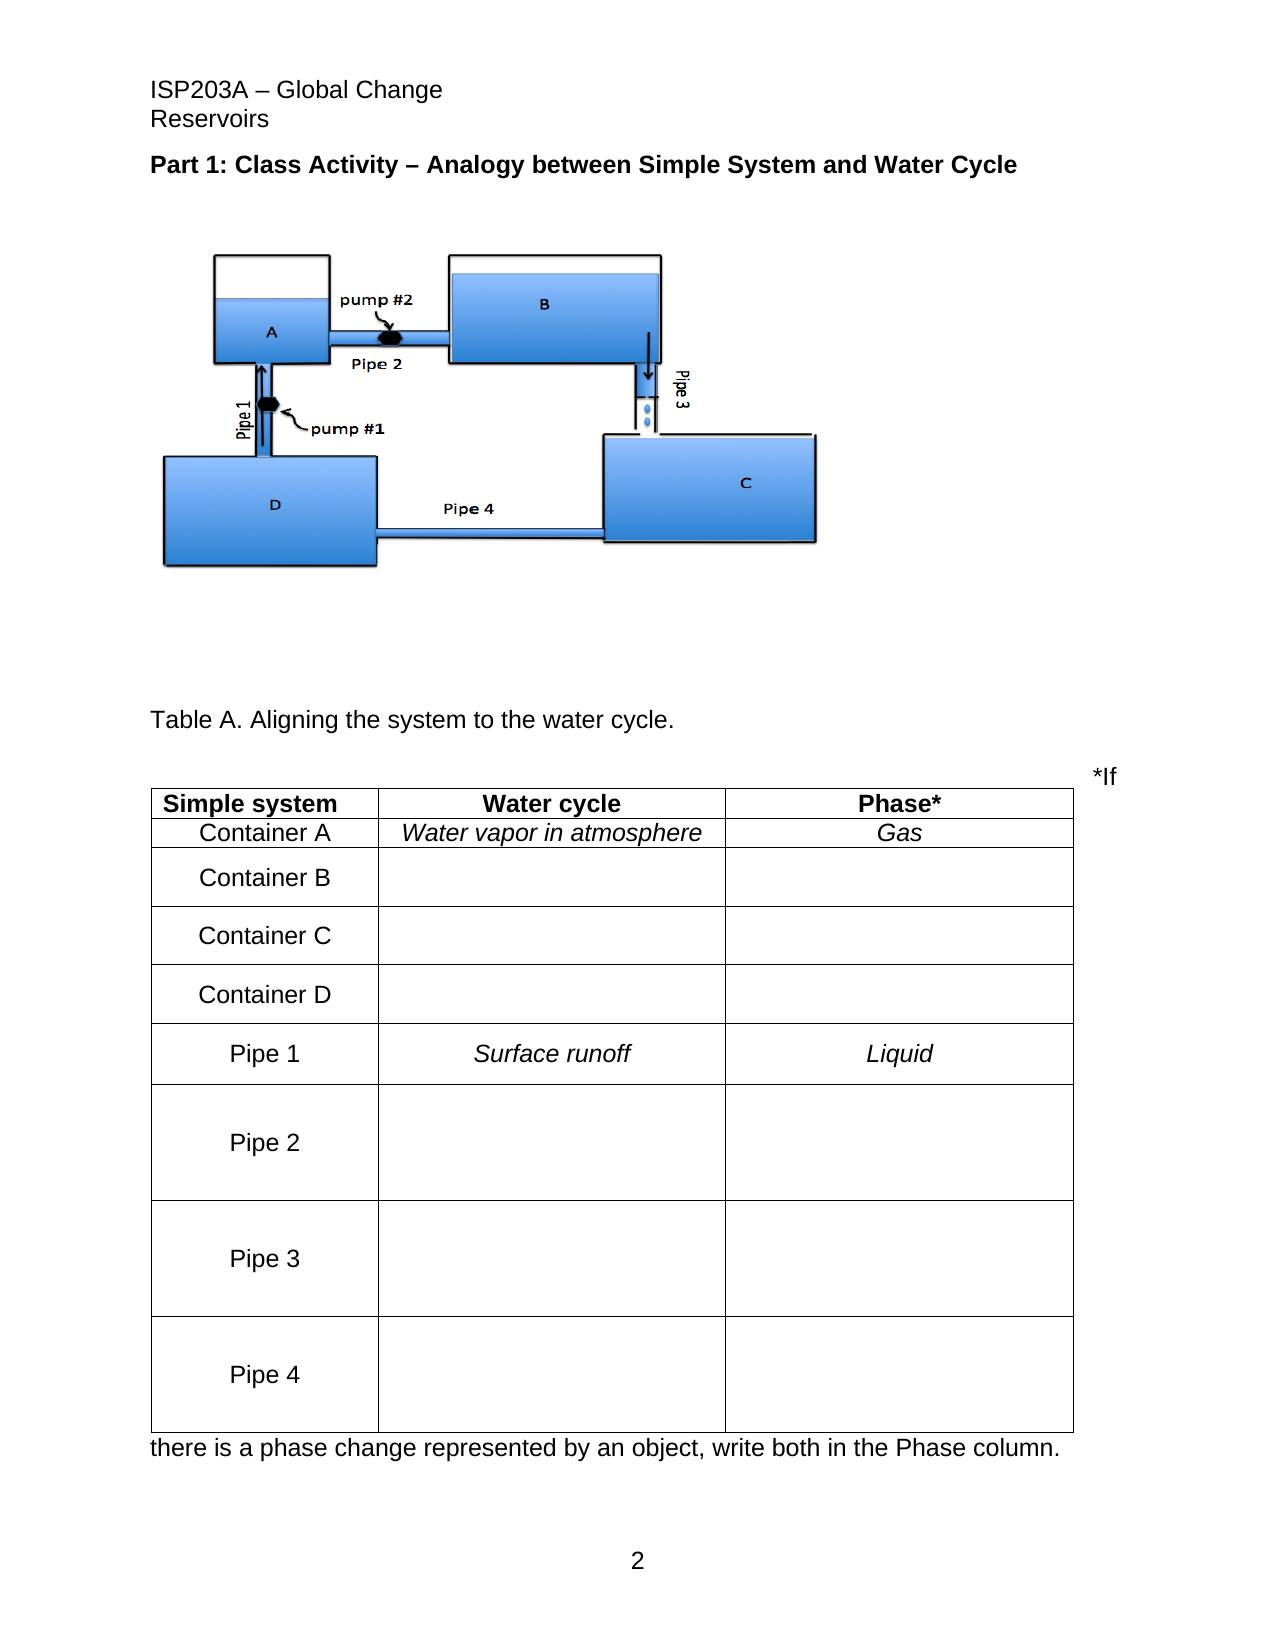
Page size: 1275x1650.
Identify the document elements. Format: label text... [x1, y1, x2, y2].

table_cell Container D [152, 965, 378, 1023]
table_cell Container B [152, 848, 378, 906]
table_cell [726, 848, 1073, 906]
table_header Phase* [726, 789, 1073, 817]
table_header Water cycle [379, 789, 725, 817]
table_cell Pipe 2 [152, 1085, 378, 1200]
text Table A. Aligning the system to the water cycle. [150, 704, 1125, 733]
table_cell [379, 1317, 725, 1432]
picture [150, 236, 934, 676]
table_cell [379, 1201, 725, 1316]
table_cell [379, 907, 725, 964]
table_cell Pipe 3 [152, 1201, 378, 1316]
table_cell [726, 907, 1073, 964]
table_header Simple system [152, 789, 378, 817]
table_cell [726, 965, 1073, 1023]
table_cell Pipe 1 [152, 1024, 378, 1084]
table_cell [726, 1085, 1073, 1200]
table_cell Surface runoff [379, 1024, 725, 1084]
table_cell Gas [726, 819, 1073, 847]
table_cell Pipe 4 [152, 1317, 378, 1432]
table_cell Container C [152, 907, 378, 964]
table_cell [726, 1317, 1073, 1432]
table_cell [379, 848, 725, 906]
table_cell Container A [152, 819, 378, 847]
table_cell [726, 1201, 1073, 1316]
table_cell [379, 965, 725, 1023]
text *If there is a phase change represented by an object, write both in the Phase column. [150, 762, 1125, 1462]
table_cell [379, 1085, 725, 1200]
table_cell Liquid [726, 1024, 1073, 1084]
text Part 1: Class Activity – Analogy between Simple System and Water Cycle [150, 150, 1125, 179]
table_cell Water vapor in atmosphere [379, 819, 725, 847]
